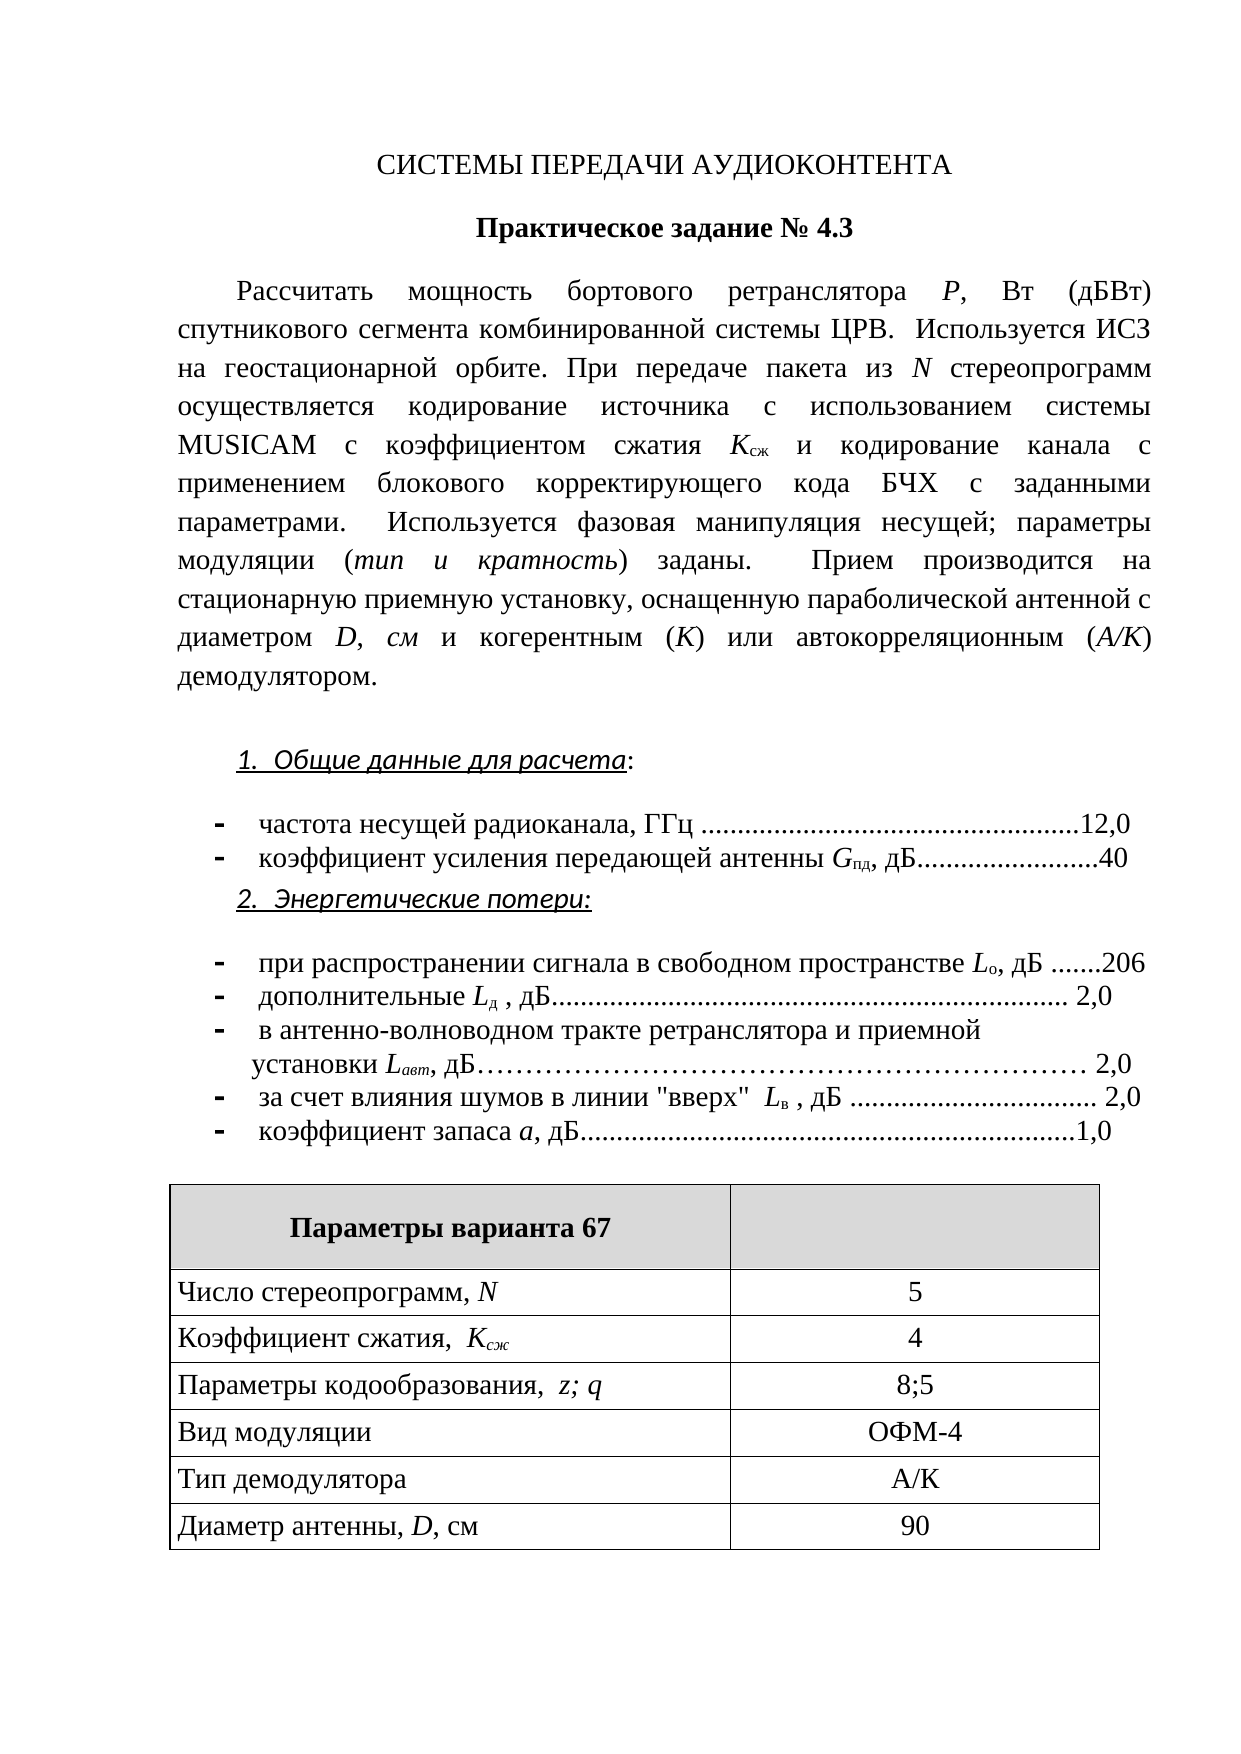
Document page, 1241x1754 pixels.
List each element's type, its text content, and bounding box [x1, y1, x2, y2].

table_cell Коэффициент сжатия, Ксж [171, 1316, 730, 1362]
table_header Параметры варианта 67 [171, 1185, 730, 1268]
list коэффициент усиления передающей антенны Gпд, дБ.........................40 [177, 840, 1152, 873]
table_cell Параметры кодообразования, z; q [171, 1363, 730, 1409]
list частота несущей радиоканала, ГГц ....................................................12,0 [177, 806, 1152, 840]
text Рассчитать мощность бортового ретранслятора Р, Вт (дБВт) спутникового сегмента комбинированной системы ЦРВ. Используется ИСЗ на геостационарной орбите. При передаче пакета из N стереопрограмм осуществляется кодирование источника с использованием системы MUSICAM с коэффициентом сжатия Ксж и кодирование канала с применением блокового корректирующего кода БЧХ с заданными параметрами. Используется фазовая манипуляция несущей; параметры модуляции (тип и кратность) заданы. Прием производится на стационарную приемную установку, оснащенную параболической антенной с диаметром D, см и когерентным (К) или автокорреляционным (А/К) демодулятором. [177, 273, 1152, 692]
table_cell А/К [731, 1457, 1099, 1502]
table_cell Диаметр антенны, D, см [171, 1504, 730, 1549]
table_cell Вид модуляции [171, 1410, 730, 1456]
list Общие данные для расчета: [236, 741, 1152, 777]
list дополнительные Lд , дБ....................................................................... 2,0 [177, 978, 1152, 1012]
table_header [731, 1185, 1099, 1268]
table_cell Число стереопрограмм, N [171, 1270, 730, 1315]
list в антенно-волноводном тракте ретранслятора и приемной установки Lавт, дБ……………………………………………………… 2,0 [214, 1012, 1152, 1079]
list за счет влияния шумов в линии "вверх" Lв , дБ .................................. 2,0 [177, 1079, 1152, 1113]
list коэффициент запаса а, дБ....................................................................1,0 [177, 1113, 1152, 1147]
table_cell 5 [731, 1270, 1099, 1315]
text Практическое задание № 4.3 [177, 210, 1152, 243]
table_cell 8;5 [731, 1363, 1099, 1409]
table_cell 4 [731, 1316, 1099, 1362]
list при распространении сигнала в свободном пространстве Lо, дБ .......206 [177, 945, 1152, 978]
text СИСТЕМЫ ПЕРЕДАЧИ АУДИОКОНТЕНТА [177, 147, 1152, 181]
table_cell Тип демодулятора [171, 1457, 730, 1502]
list Энергетические потери: [236, 880, 1152, 915]
table_cell 90 [731, 1504, 1099, 1549]
table_cell ОФМ-4 [731, 1410, 1099, 1456]
